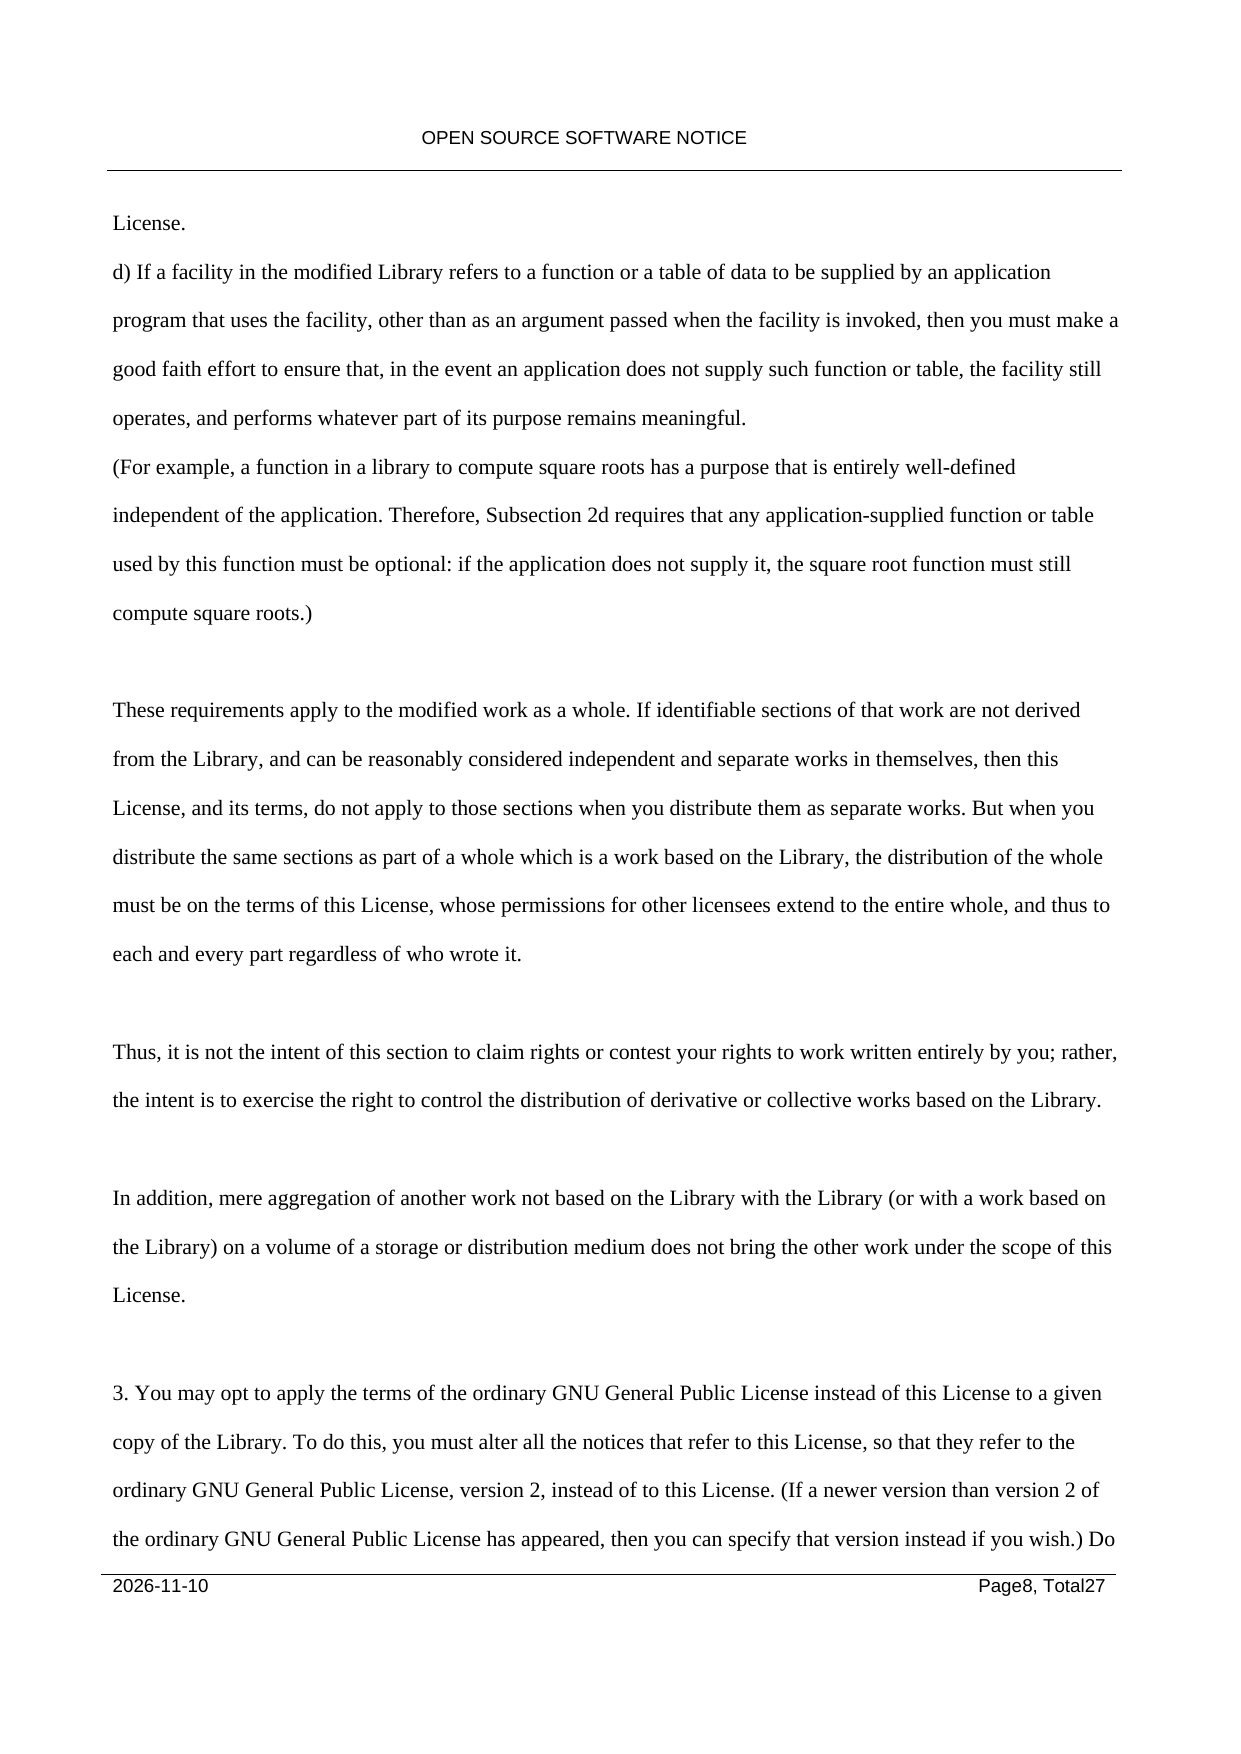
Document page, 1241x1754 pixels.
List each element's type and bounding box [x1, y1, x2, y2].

text [112, 206, 1128, 1555]
